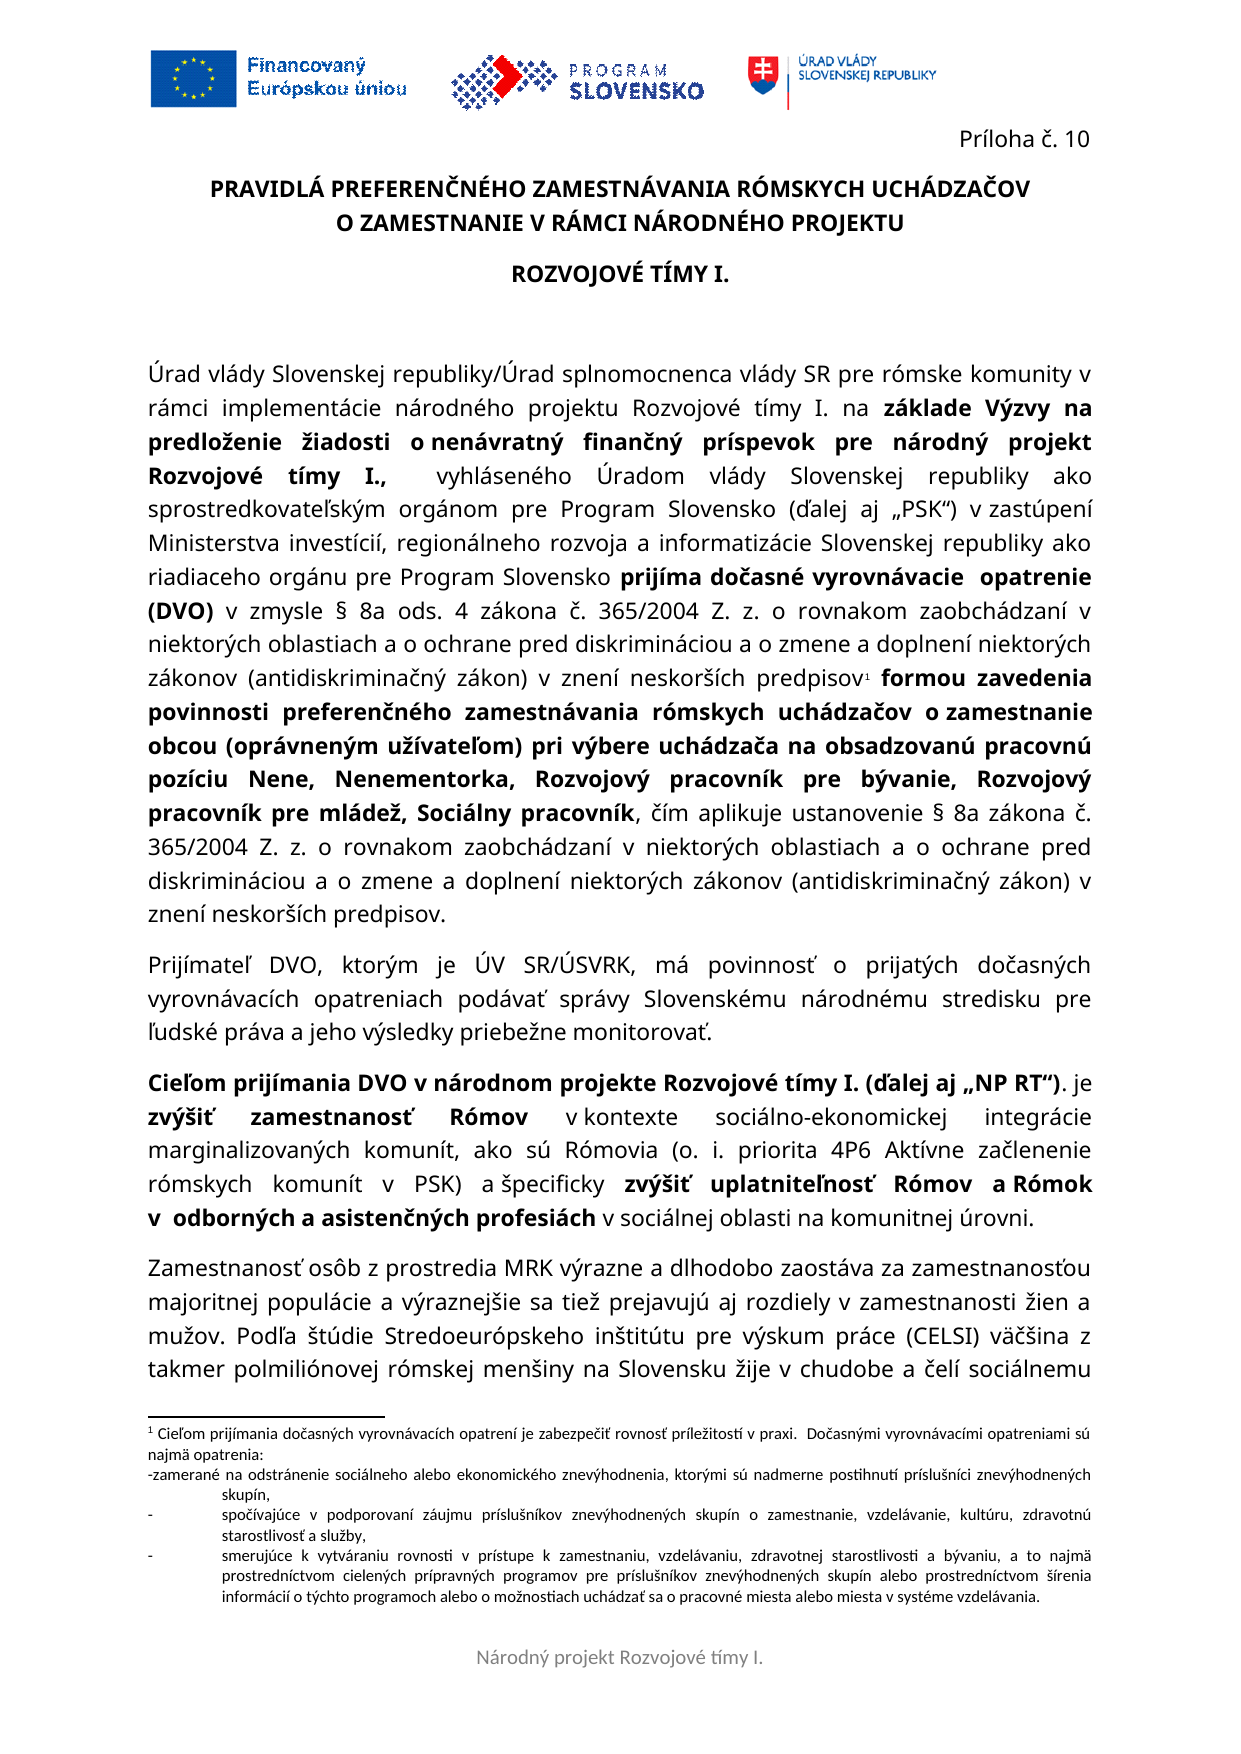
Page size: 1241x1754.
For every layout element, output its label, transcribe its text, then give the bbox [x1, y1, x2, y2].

text Cieľom prijímania DVO v národnom projekte Rozvojové tímy I. (ďalej aj „NP RT“). je zvýšiť zamestnanosť Rómov v kontexte sociálno-ekonomickej integrácie marginalizovaných komunít, ako sú Rómovia (o. i. priorita 4P6 Aktívne začlenenie rómskych komunít v PSK) a špecificky zvýšiť uplatniteľnosť Rómov a Rómok v odborných a asistenčných profesiách v sociálnej oblasti na komunitnej úrovni. [148, 1067, 1092, 1233]
text Prijímateľ DVO, ktorým je ÚV SR/ÚSVRK, má povinnosť o prijatých dočasných vyrovnávacích opatreniach podávať správy Slovenskému národnému stredisku pre ľudské práva a jeho výsledky priebežne monitorovať. [148, 949, 1092, 1047]
text Úrad vlády Slovenskej republiky/Úrad splnomocnenca vlády SR pre rómske komunity v rámci implementácie národného projektu Rozvojové tímy I. na základe Výzvy na predloženie žiadosti o nenávratný finančný príspevok pre národný projekt Rozvojové tímy I., vyhláseného Úradom vlády Slovenskej republiky ako sprostredkovateľským orgánom pre Program Slovensko (ďalej aj „PSK“) v zastúpení Ministerstva investícií, regionálneho rozvoja a informatizácie Slovenskej republiky ako riadiaceho orgánu pre Program Slovensko prijíma dočasné vyrovnávacie opatrenie (DVO) v zmysle § 8a ods. 4 zákona č. 365/2004 Z. z. o rovnakom zaobchádzaní v niektorých oblastiach a o ochrane pred diskrimináciou a o zmene a doplnení niektorých zákonov (antidiskriminačný zákon) v znení neskorších predpisov formou zavedenia povinnosti preferenčného zamestnávania rómskych uchádzačov o zamestnanie obcou (oprávneným užívateľom) pri výbere uchádzača na obsadzovanú pracovnú pozíciu Nene, Nenementorka, Rozvojový pracovník pre bývanie, Rozvojový pracovník pre mládež, Sociálny pracovník, čím aplikuje ustanovenie § 8a zákona č. 365/2004 Z. z. o rovnakom zaobchádzaní v niektorých oblastiach a o ochrane pred diskrimináciou a o zmene a doplnení niektorých zákonov (antidiskriminačný zákon) v znení neskorších predpisov. [148, 358, 1092, 929]
text Pravidlá preferenčného zamestnávania RÓMSKYCH UCHÁDZAČOV O ZAMESTNANIE V RÁMCI NÁRODNÉHO PROJEKTU [148, 173, 1092, 238]
text Príloha č. 10 [885, 123, 1092, 154]
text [148, 1252, 1092, 1384]
text ROZVOJOVÉ TÍMY I. [148, 257, 1092, 289]
picture [147, 35, 1093, 123]
